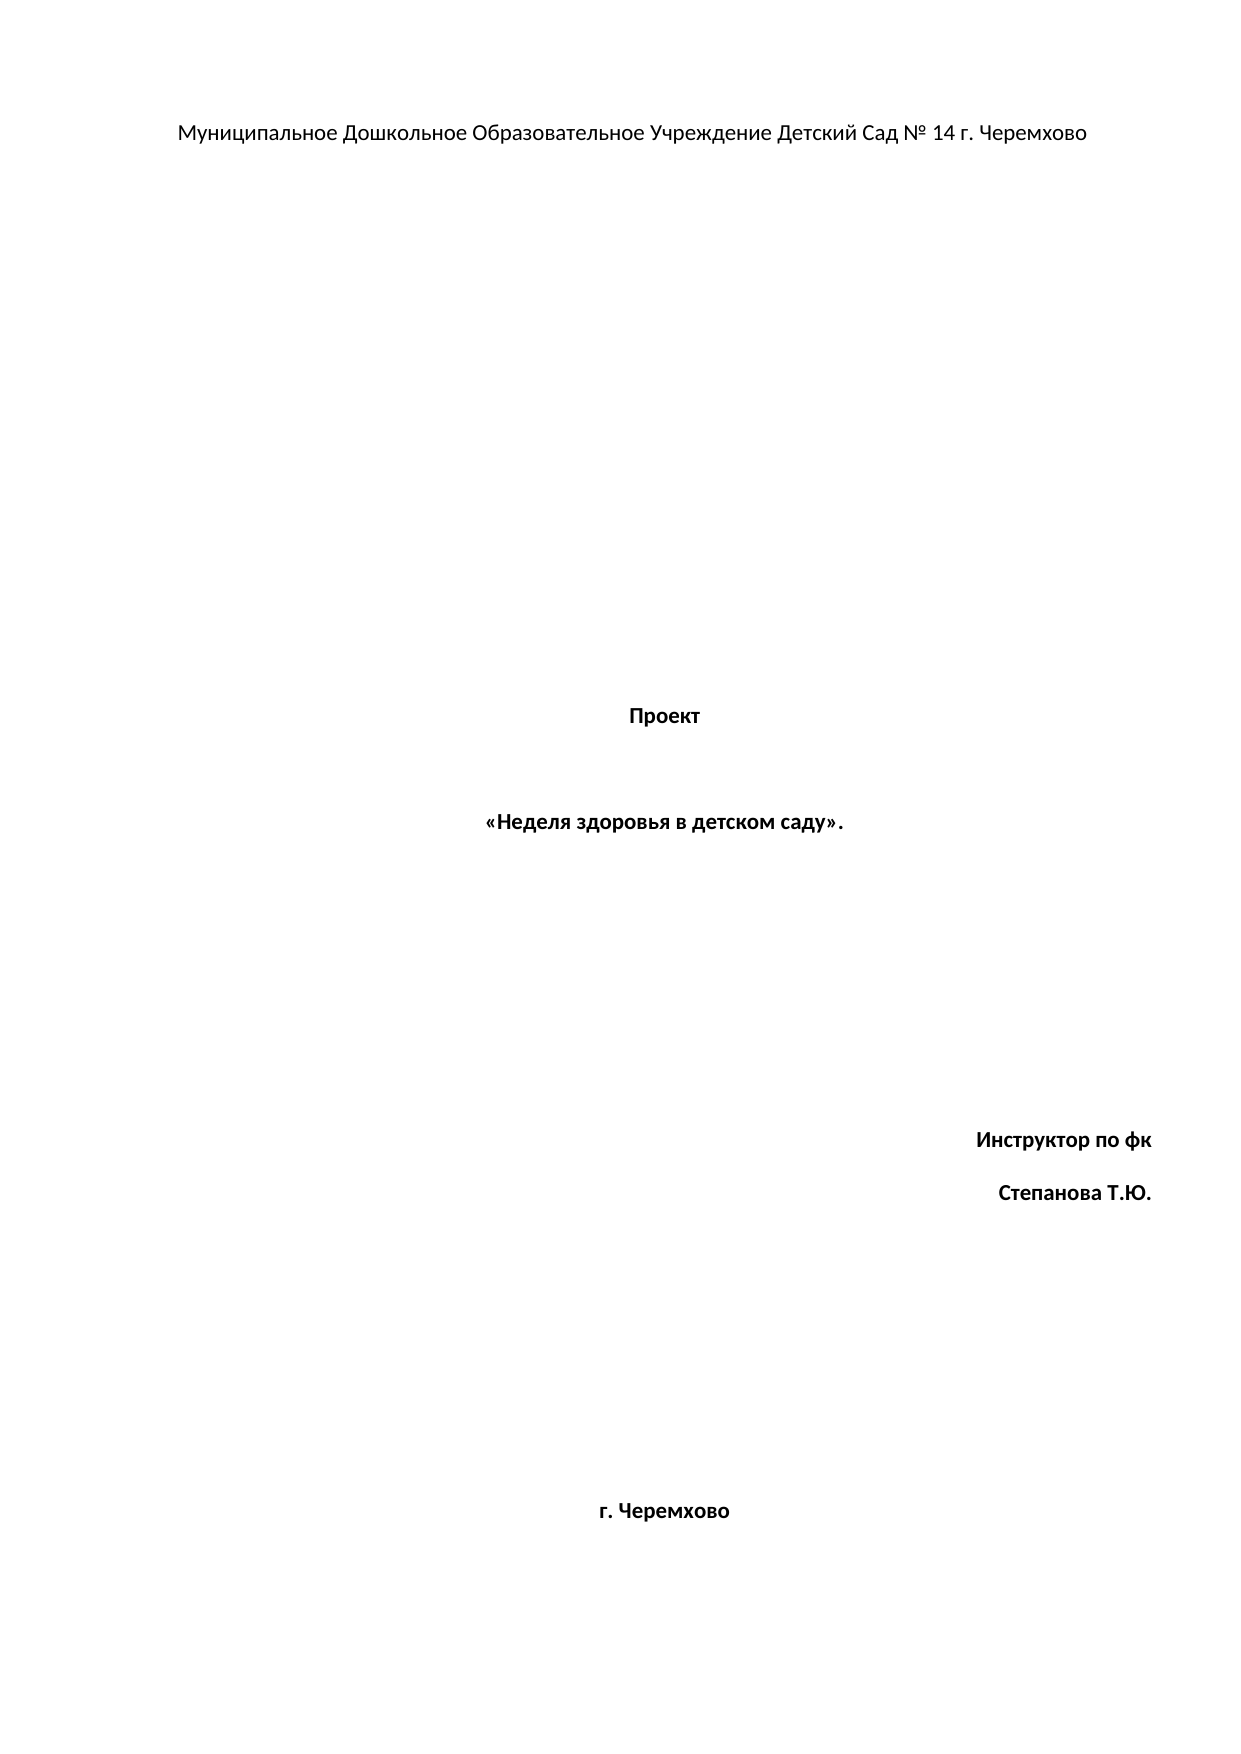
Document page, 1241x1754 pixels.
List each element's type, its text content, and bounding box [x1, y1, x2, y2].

text Проект [177, 701, 1152, 729]
text «Неделя здоровья в детском саду». [177, 807, 1152, 835]
text Степанова Т.Ю. [177, 1178, 1152, 1207]
text Муниципальное Дошкольное Образовательное Учреждение Детский Сад № 14 г. Черемхово [177, 118, 1152, 146]
text Инструктор по фк [177, 1126, 1152, 1153]
text г. Черемхово [177, 1497, 1152, 1525]
